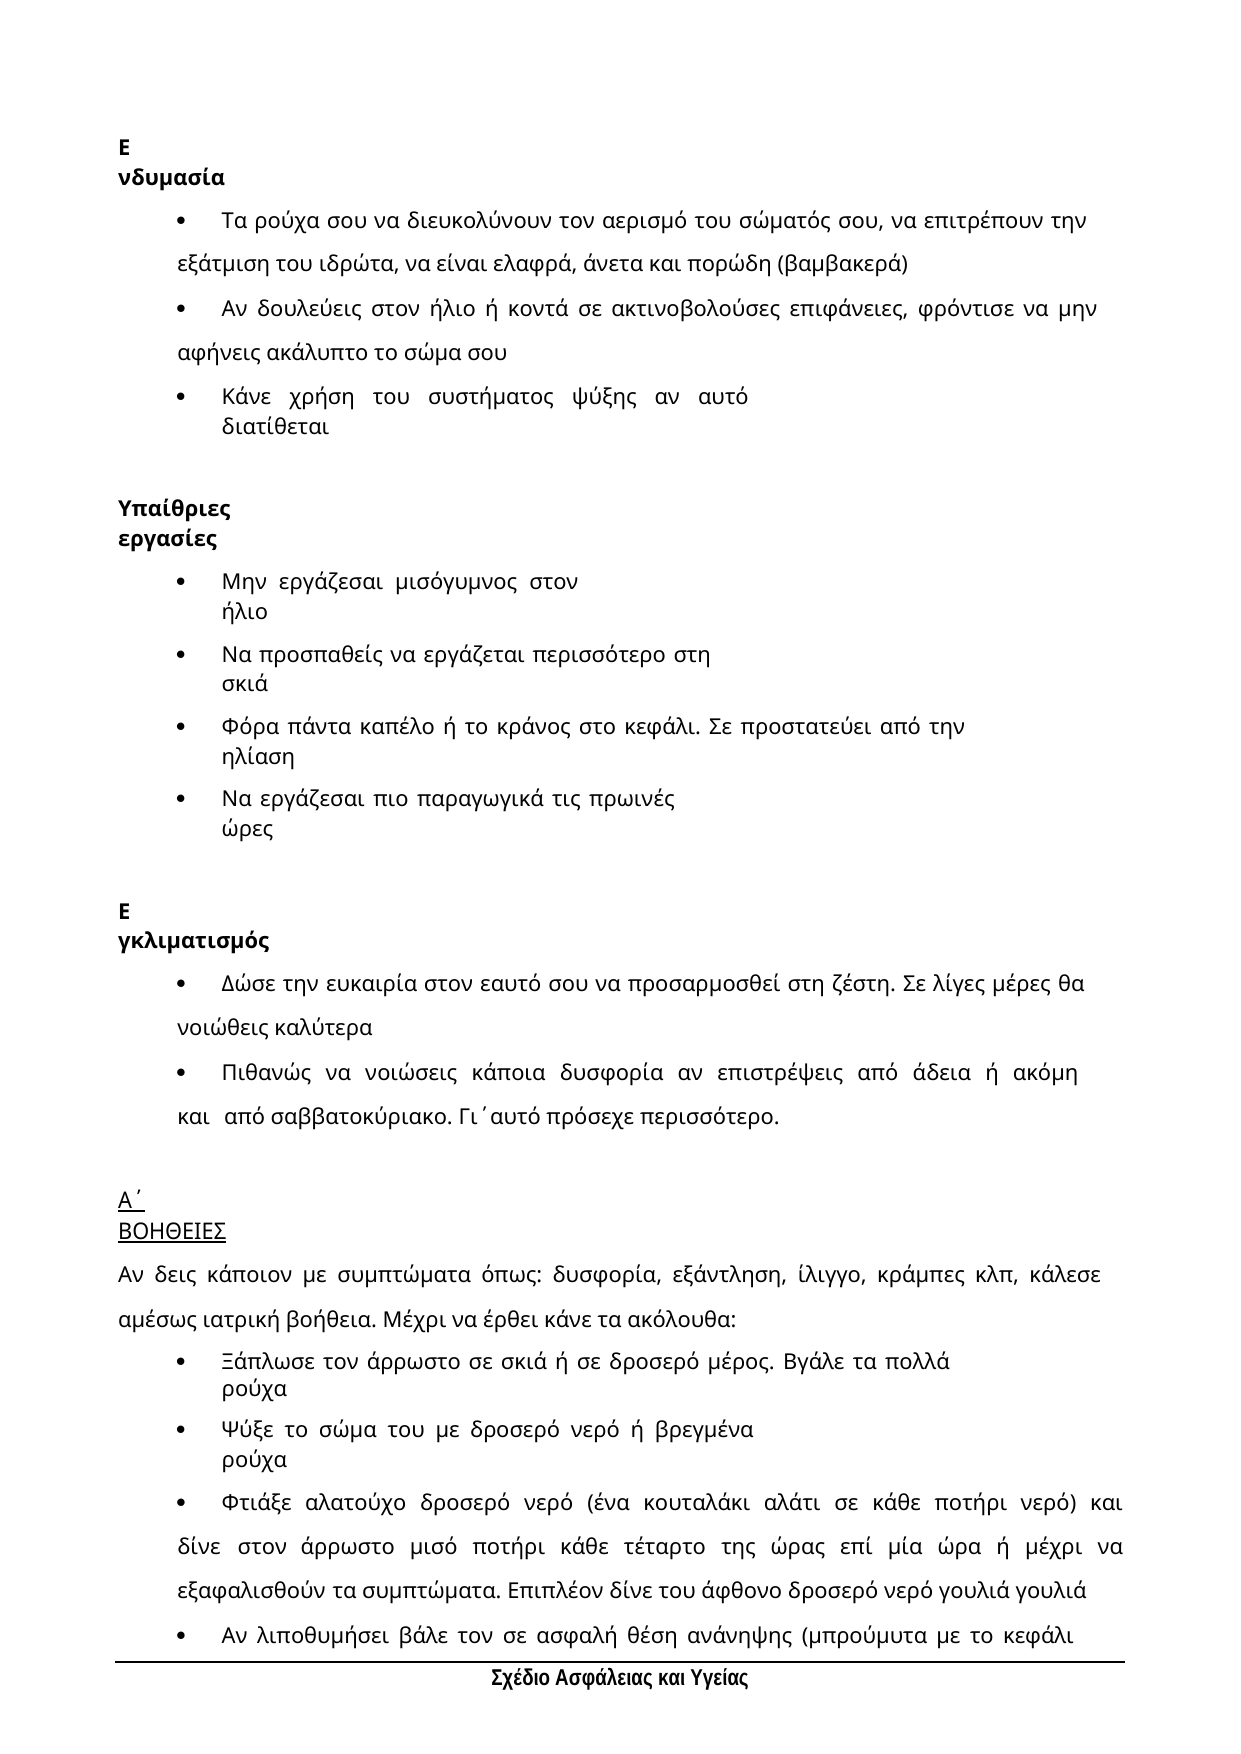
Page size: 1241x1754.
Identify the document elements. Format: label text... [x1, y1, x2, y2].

list Ψύξε το σώμα του με δροσερό νερό ή βρεγμένα ρούχα [177, 1414, 754, 1474]
subtitle Ενδυμασία [118, 132, 235, 191]
text Αν δεις κάποιον με συμπτώματα όπως: δυσφορία, εξάντληση, ίλιγγο, κράμπες κλπ, κάλεσε αμέσως ιατρική βοήθεια. Μέχρι να έρθει κάνε τα ακόλουθα: [118, 1259, 1138, 1333]
list Μην εργάζεσαι μισόγυμνος στον ήλιο [177, 566, 578, 626]
list Φόρα πάντα καπέλο ή το κράνος στο κεφάλι. Σε προστατεύει από την ηλίαση [177, 711, 966, 771]
subtitle Α΄ ΒΟΗΘΕΙΕΣ [118, 1184, 254, 1246]
list Να προσπαθείς να εργάζεται περισσότερο στη σκιά [177, 638, 711, 698]
list Να εργάζεσαι πιο παραγωγικά τις πρωινές ώρες [177, 783, 674, 843]
subtitle Υπαίθριες εργασίες [118, 493, 326, 553]
list Φτιάξε αλατούχο δροσερό νερό (ένα κουταλάκι αλάτι σε κάθε ποτήρι νερό) και δίνε στον άρρωστο μισό ποτήρι κάθε τέταρτο της ώρας επί μία ώρα ή μέχρι να εξαφαλισθούν τα συμπτώματα. Επιπλέον δίνε του άφθονο δροσερό νερό γουλιά γουλιά [177, 1487, 1123, 1605]
list Κάνε χρήση του συστήματος ψύξης αν αυτό διατίθεται [177, 381, 748, 441]
list Πιθανώς να νοιώσεις κάποια δυσφορία αν επιστρέψεις από άδεια ή ακόμη και από σαββατοκύριακο. Γι΄αυτό πρόσεχε περισσότερο. [177, 1057, 1123, 1130]
list Τα ρούχα σου να διευκολύνουν τον αερισμό του σώματός σου, να επιτρέπουν την εξάτμιση του ιδρώτα, να είναι ελαφρά, άνετα και πορώδη (βαμβακερά) [177, 205, 1123, 278]
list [177, 1620, 1123, 1650]
list Αν δουλεύεις στον ήλιο ή κοντά σε ακτινοβολούσες επιφάνειες, φρόντισε να μην αφήνεις ακάλυπτο το σώμα σου [177, 293, 1123, 367]
subtitle Εγκλιματισμός [118, 896, 276, 955]
list Ξάπλωσε τον άρρωστο σε σκιά ή σε δροσερό μέρος. Βγάλε τα πολλά ρούχα [177, 1348, 950, 1401]
list Δώσε την ευκαιρία στον εαυτό σου να προσαρμοσθεί στη ζέστη. Σε λίγες μέρες θα νοιώθεις καλύτερα [177, 968, 1123, 1042]
